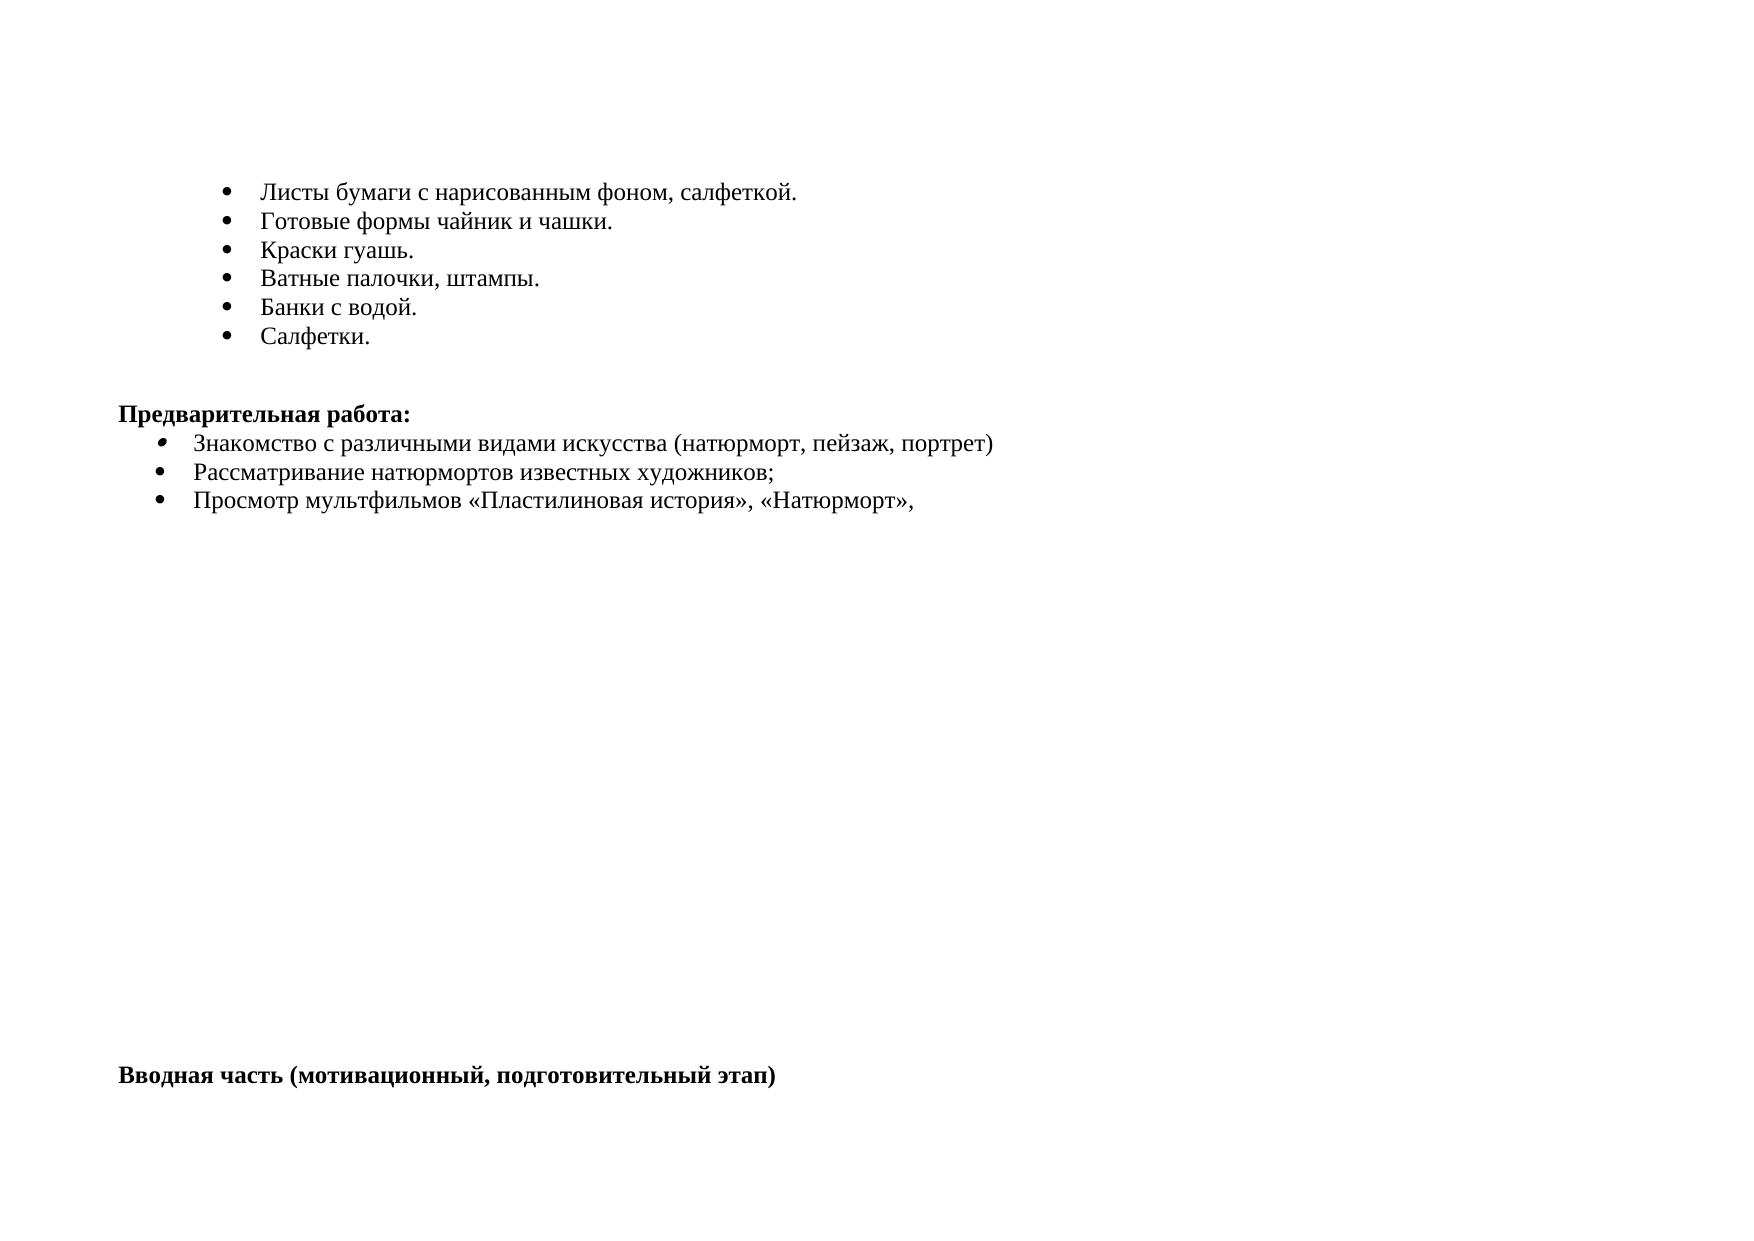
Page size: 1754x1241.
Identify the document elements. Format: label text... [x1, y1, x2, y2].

list Ватные палочки, штампы. [223, 263, 1636, 292]
list Банки с водой. [223, 292, 1636, 321]
list Просмотр мультфильмов «Пластилиновая история», «Натюрморт», [156, 486, 1636, 514]
list Листы бумаги с нарисованным фоном, салфеткой. [223, 177, 1636, 206]
text Предварительная работа: [118, 399, 1636, 428]
list Готовые формы чайник и чашки. [223, 206, 1636, 235]
list Знакомство с различными видами искусства (натюрморт, пейзаж, портрет) [156, 428, 1636, 457]
list Рассматривание натюрмортов известных художников; [156, 457, 1636, 486]
list Салфетки. [223, 321, 1636, 350]
list Краски гуашь. [223, 235, 1636, 263]
text Вводная часть (мотивационный, подготовительный этап) [118, 1060, 1636, 1088]
